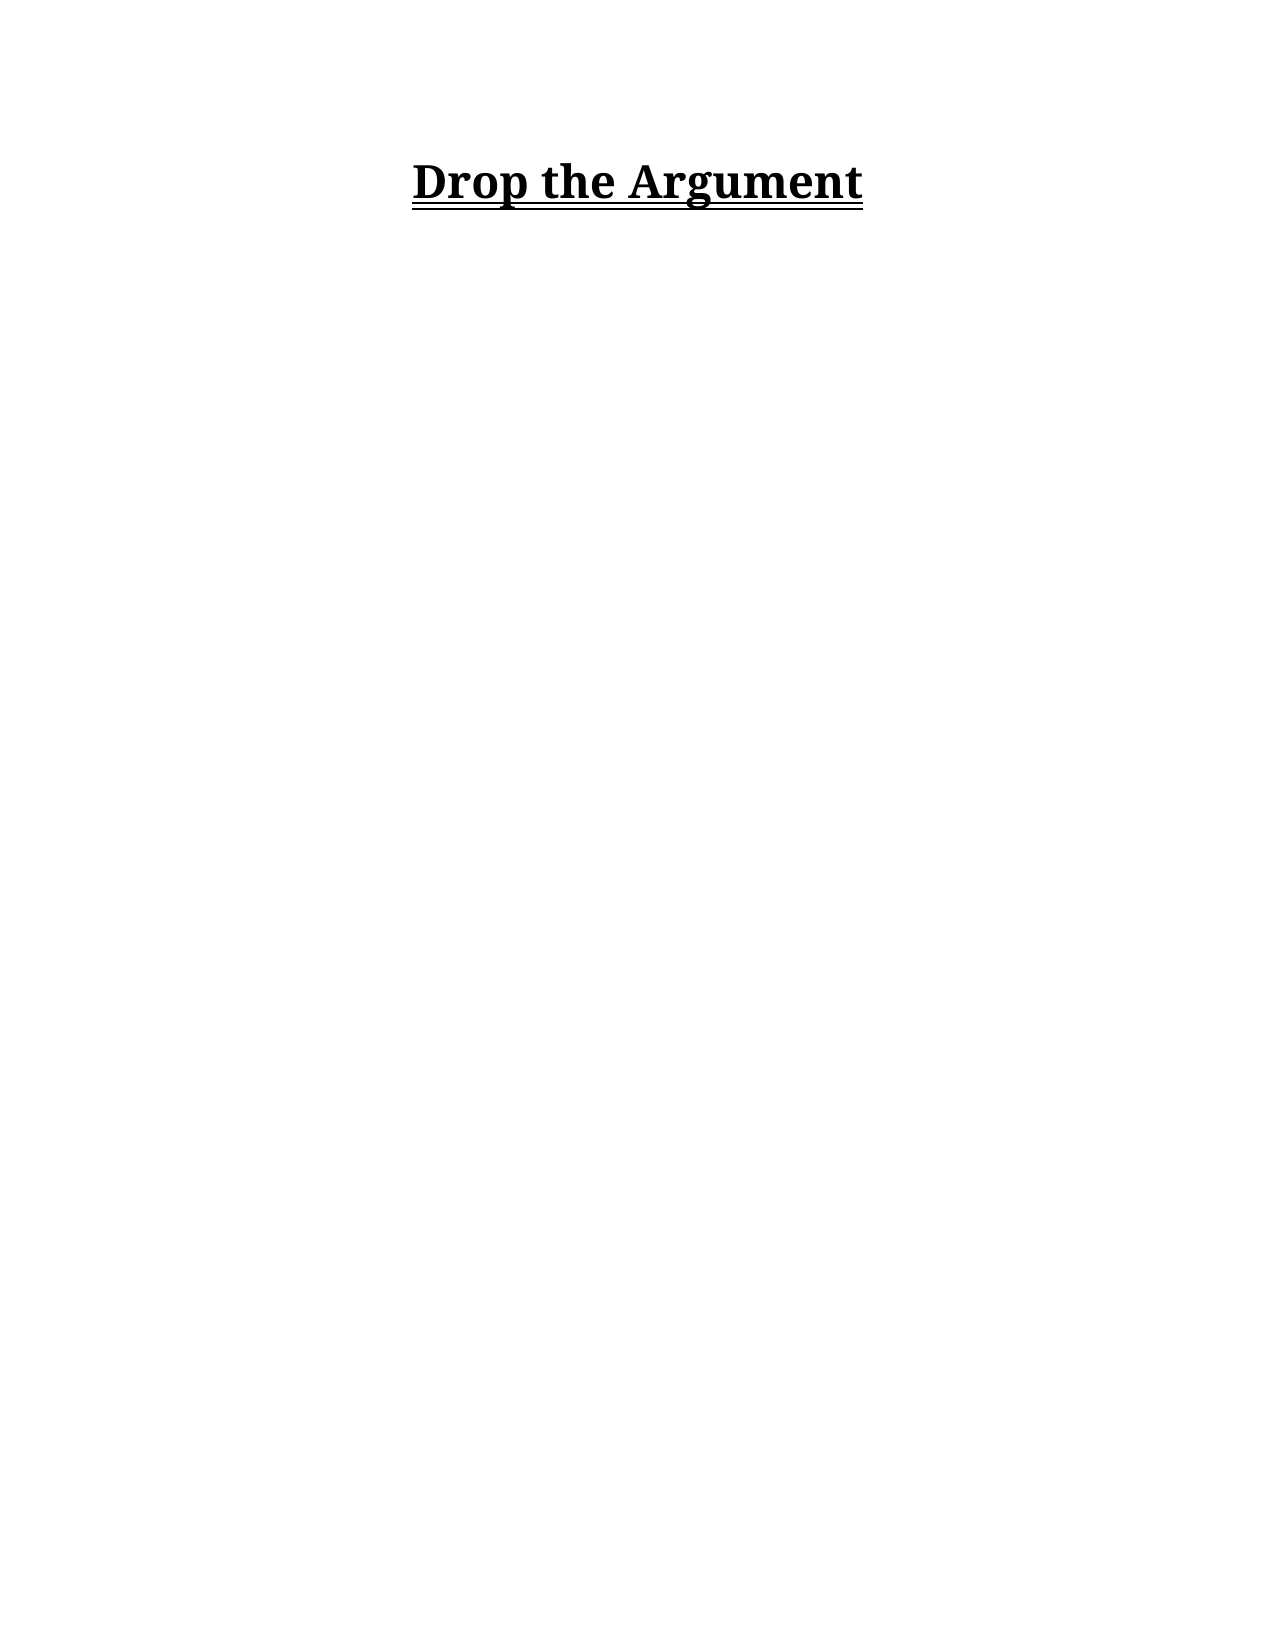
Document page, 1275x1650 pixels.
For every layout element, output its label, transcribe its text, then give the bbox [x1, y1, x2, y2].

subtitle Drop the Argument [187, 150, 1087, 212]
